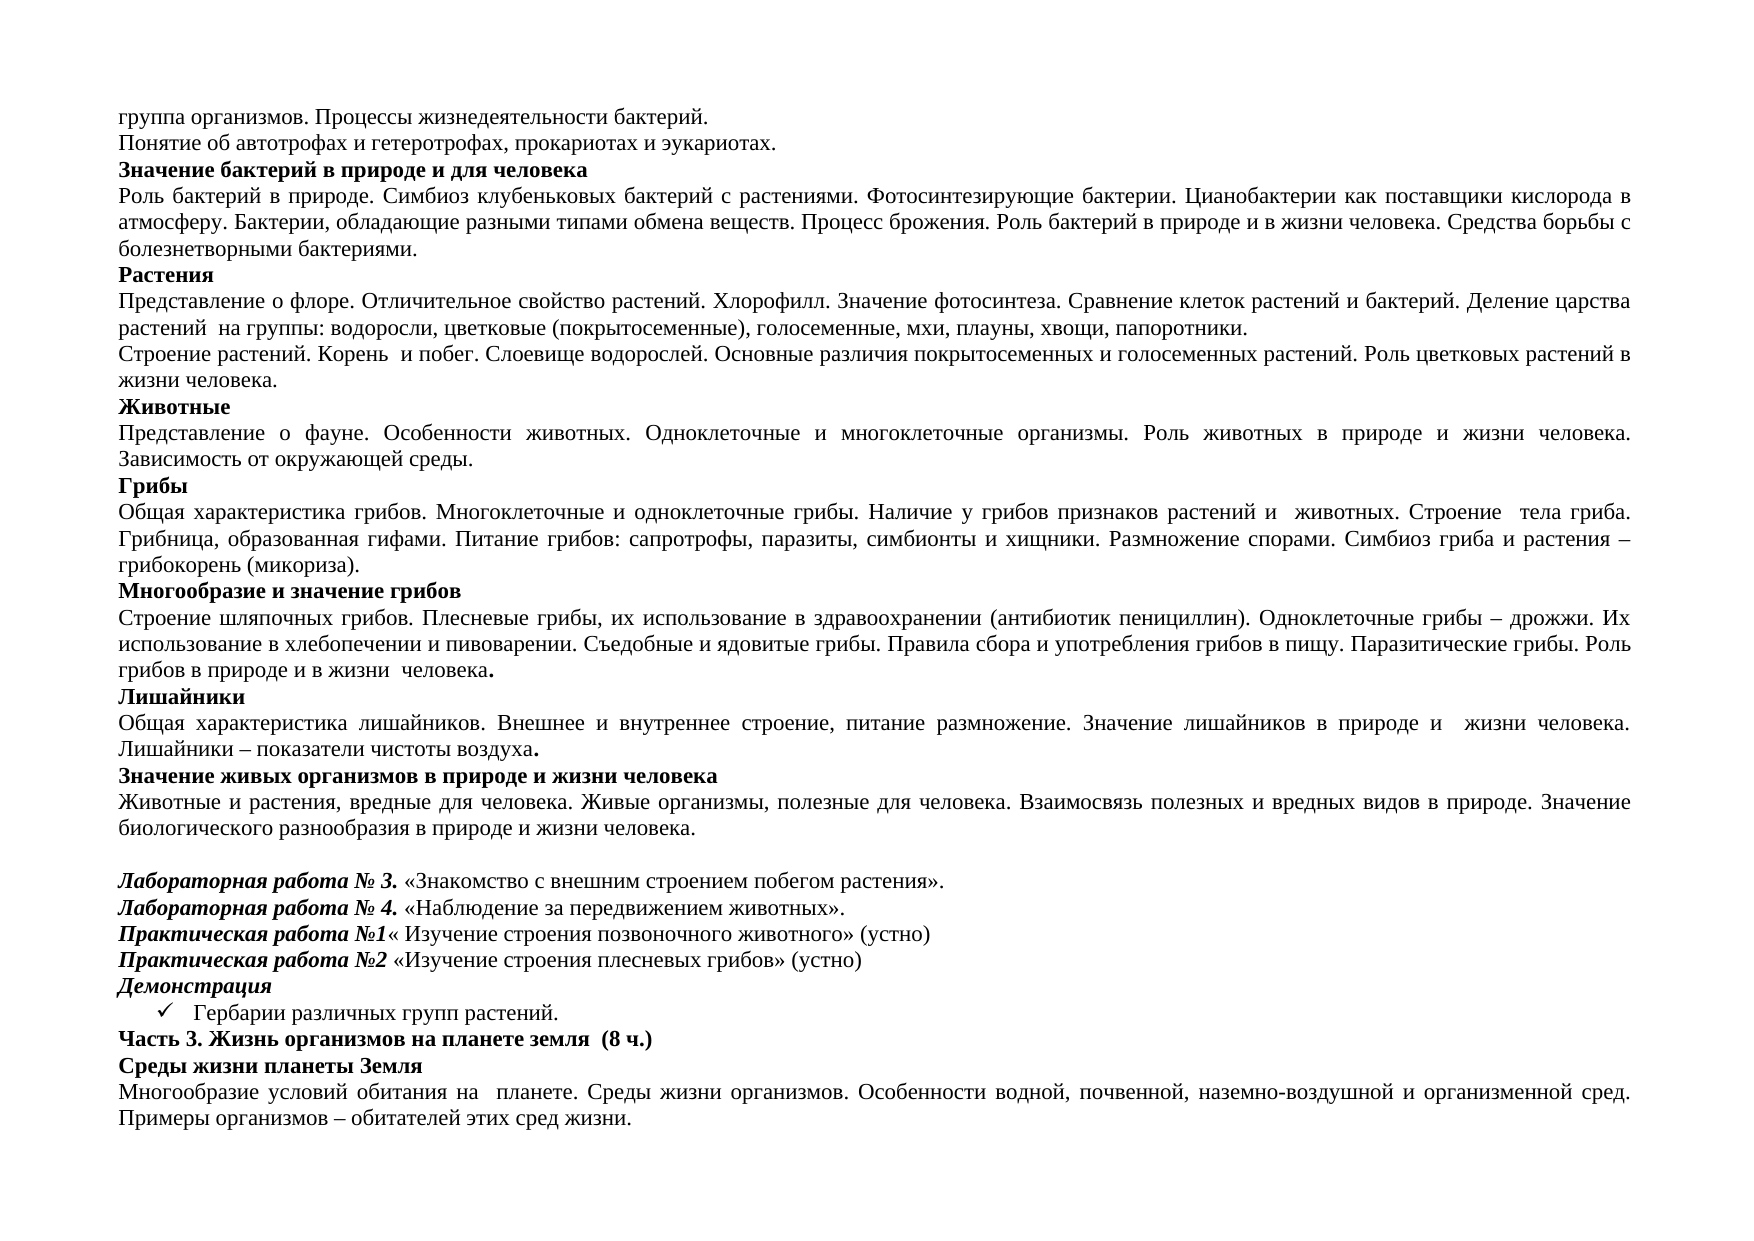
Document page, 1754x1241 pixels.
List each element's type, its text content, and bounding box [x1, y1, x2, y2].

text Лабораторная работа № 3. «Знакомство с внешним строением побегом растения». [118, 867, 1633, 893]
text Значение живых организмов в природе и жизни человека [118, 762, 1633, 788]
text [118, 103, 1633, 129]
text Демонстрация [118, 973, 1633, 999]
text Животные [118, 393, 1633, 419]
list Гербарии различных групп растений. [156, 999, 1633, 1025]
text Животные и растения, вредные для человека. Живые организмы, полезные для человека. Взаимосвязь полезных и вредных видов в природе. Значение биологического разнообразия в природе и жизни человека. [118, 788, 1633, 841]
text Многообразие условий обитания на планете. Среды жизни организмов. Особенности водной, почвенной, наземно-воздушной и организменной сред. Примеры организмов – обитателей этих сред жизни. [118, 1078, 1633, 1131]
text Практическая работа №2 «Изучение строения плесневых грибов» (устно) [118, 946, 1633, 973]
text Лишайники [118, 683, 1633, 709]
text Грибы [118, 472, 1633, 498]
text Строение растений. Корень и побег. Слоевище водорослей. Основные различия покрытосеменных и голосеменных растений. Роль цветковых растений в жизни человека. [118, 340, 1633, 393]
text Растения [118, 261, 1633, 287]
text Общая характеристика грибов. Многоклеточные и одноклеточные грибы. Наличие у грибов признаков растений и животных. Строение тела гриба. Грибница, образованная гифами. Питание грибов: сапротрофы, паразиты, симбионты и хищники. Размножение спорами. Симбиоз гриба и растения – грибокорень (микориза). [118, 498, 1633, 577]
text Значение бактерий в природе и для человека [118, 156, 1633, 182]
text Среды жизни планеты Земля [118, 1052, 1633, 1078]
text Представление о флоре. Отличительное свойство растений. Хлорофилл. Значение фотосинтеза. Сравнение клеток растений и бактерий. Деление царства растений на группы: водоросли, цветковые (покрытосеменные), голосеменные, мхи, плауны, хвощи, папоротники. [118, 287, 1633, 340]
text Общая характеристика лишайников. Внешнее и внутреннее строение, питание размножение. Значение лишайников в природе и жизни человека. Лишайники – показатели чистоты воздуха. [118, 709, 1633, 762]
text Роль бактерий в природе. Симбиоз клубеньковых бактерий с растениями. Фотосинтезирующие бактерии. Цианобактерии как поставщики кислорода в атмосферу. Бактерии, обладающие разными типами обмена веществ. Процесс брожения. Роль бактерий в природе и в жизни человека. Средства борьбы с болезнетворными бактериями. [118, 182, 1633, 261]
text Практическая работа №1« Изучение строения позвоночного животного» (устно) [118, 920, 1633, 946]
text Строение шляпочных грибов. Плесневые грибы, их использование в здравоохранении (антибиотик пенициллин). Одноклеточные грибы – дрожжи. Их использование в хлебопечении и пивоварении. Съедобные и ядовитые грибы. Правила сбора и употребления грибов в пищу. Паразитические грибы. Роль грибов в природе и в жизни человека. [118, 604, 1633, 683]
text Представление о фауне. Особенности животных. Одноклеточные и многоклеточные организмы. Роль животных в природе и жизни человека. Зависимость от окружающей среды. [118, 419, 1633, 472]
text Понятие об автотрофах и гетеротрофах, прокариотах и эукариотах. [118, 129, 1633, 156]
text Часть 3. Жизнь организмов на планете земля (8 ч.) [118, 1025, 1633, 1052]
text Лабораторная работа № 4. «Наблюдение за передвижением животных». [118, 893, 1633, 920]
text Многообразие и значение грибов [118, 577, 1633, 604]
